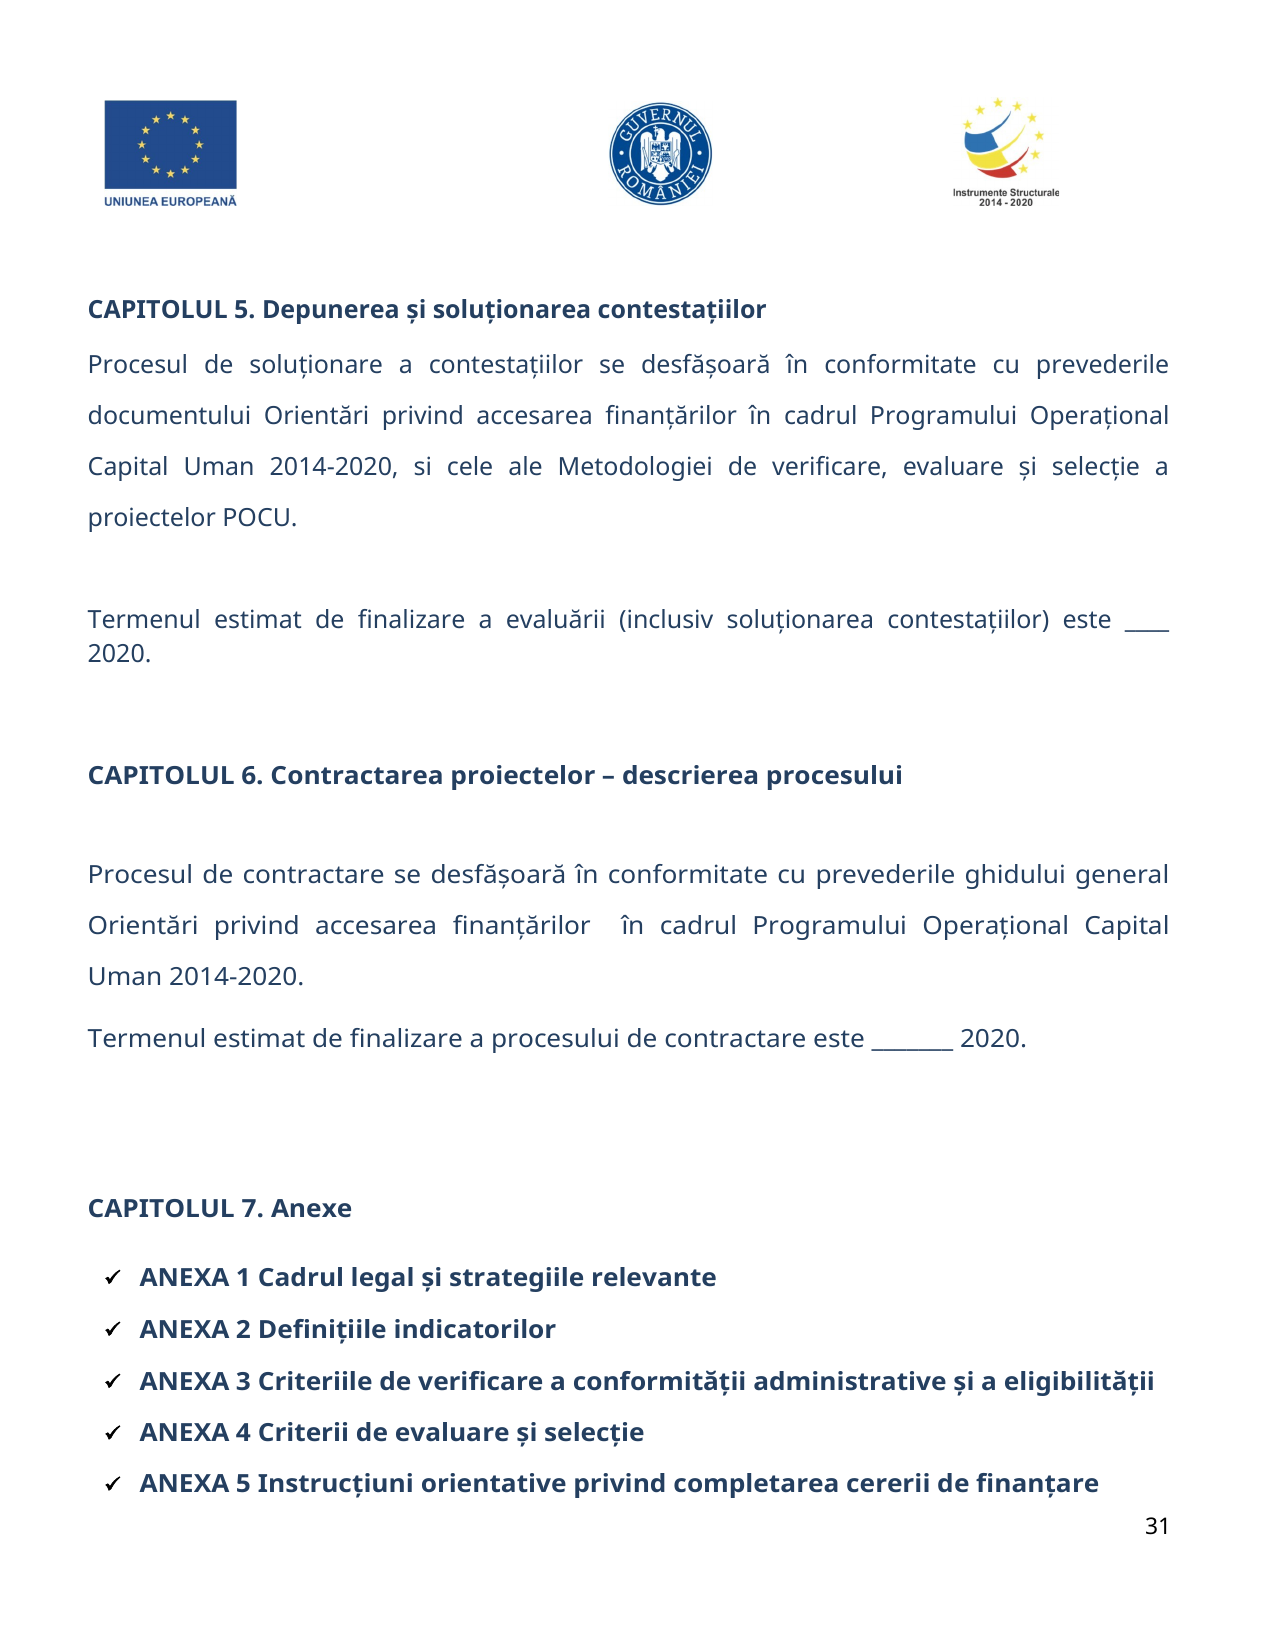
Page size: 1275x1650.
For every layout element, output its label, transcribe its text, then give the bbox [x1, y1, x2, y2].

text Termenul estimat de finalizare a evaluării (inclusiv soluționarea contestațiilor) este ____ 2020. [87, 602, 1171, 670]
list ANEXA 1 Cadrul legal și strategiile relevante [104, 1259, 1171, 1293]
picture [953, 97, 1060, 206]
list ANEXA 3 Criteriile de verificare a conformității administrative și a eligibilității [104, 1363, 1171, 1397]
list ANEXA 2 Definițiile indicatorilor [104, 1311, 1171, 1345]
picture [608, 101, 713, 206]
list ANEXA 5 Instrucțiuni orientative privind completarea cererii de finanțare [104, 1466, 1171, 1500]
subtitle Termenul estimat de finalizare a procesului de contractare este _______ 2020. [87, 1021, 1171, 1055]
picture [104, 100, 237, 206]
subtitle CAPITOLUL 6. Contractarea proiectelor – descrierea procesului [87, 757, 1171, 792]
subtitle Procesul de contractare se desfășoară în conformitate cu prevederile ghidului general Orientări privind accesarea finanțărilor în cadrul Programului Operațional Capital Uman 2014-2020. [87, 857, 1171, 993]
text Procesul de soluționare a contestațiilor se desfășoară în conformitate cu prevederile documentului Orientări privind accesarea finanțărilor în cadrul Programului Operațional Capital Uman 2014-2020, si cele ale Metodologiei de verificare, evaluare și selecție a proiectelor POCU. [87, 346, 1171, 533]
list ANEXA 4 Criterii de evaluare și selecție [104, 1415, 1123, 1449]
subtitle CAPITOLUL 5. Depunerea și soluționarea contestațiilor [87, 299, 1171, 323]
subtitle CAPITOLUL 7. Anexe [87, 1191, 1171, 1225]
